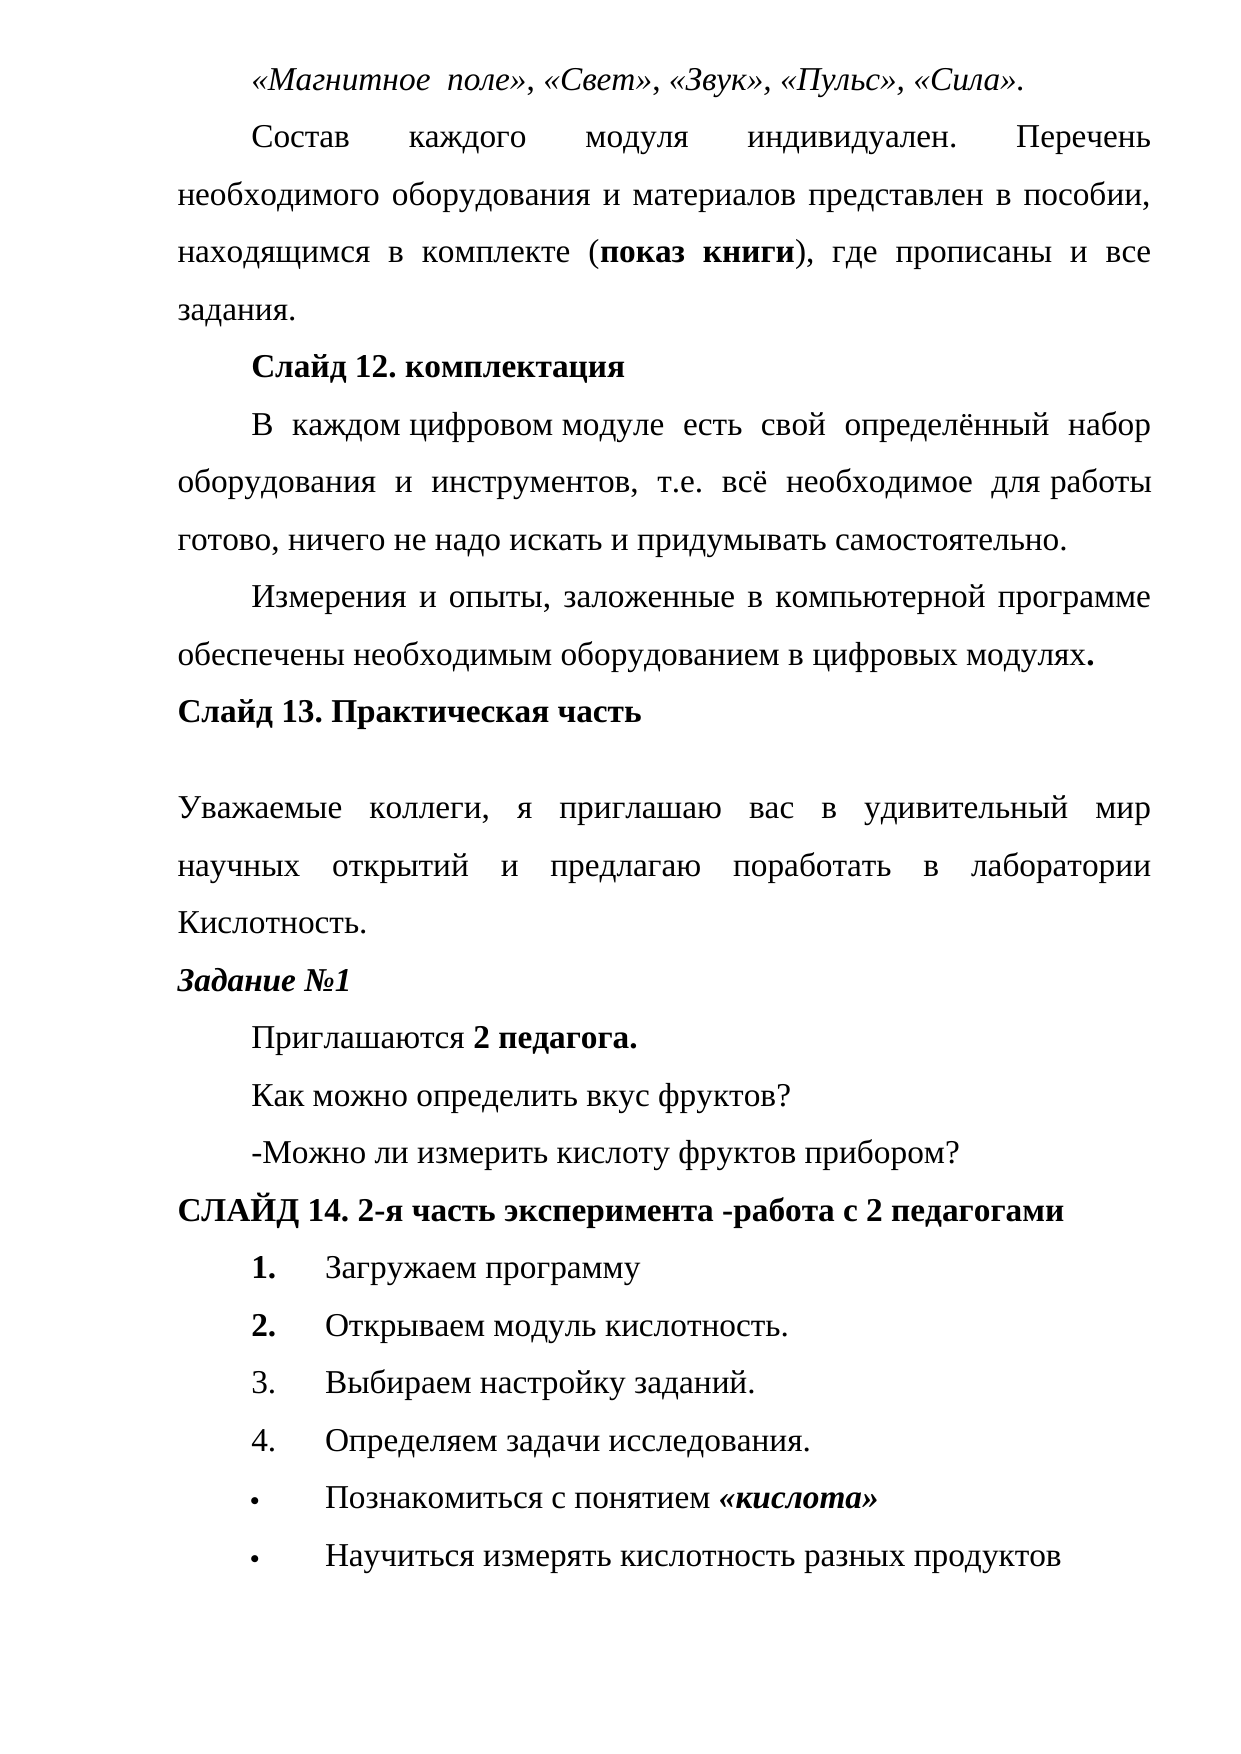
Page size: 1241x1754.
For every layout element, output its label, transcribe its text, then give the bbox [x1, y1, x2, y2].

text Уважаемые коллеги, я приглашаю вас в удивительный мир научных открытий и предлагаю поработать в лаборатории Кислотность. [177, 787, 1152, 941]
text Состав каждого модуля индивидуален. Перечень необходимого оборудования и материалов представлен в пособии, находящимся в комплекте (показ книги), где прописаны и все задания. [177, 117, 1152, 327]
text Приглашаются 2 педагога. [177, 1017, 1152, 1056]
list Научиться измерять кислотность разных продуктов [177, 1535, 1152, 1573]
text «Магнитное поле», «Свет», «Звук», «Пульс», «Сила». [177, 59, 1152, 97]
text Задание №1 [177, 960, 1152, 998]
text Измерения и опыты, заложенные в компьютерной программе обеспечены необходимым оборудованием в цифровых модулях. [177, 577, 1152, 672]
text Как можно определить вкус фруктов? [177, 1075, 1152, 1113]
list Определяем задачи исследования. [177, 1420, 1152, 1458]
list Познакомиться с понятием «кислота» [177, 1477, 1152, 1516]
text СЛАЙД 14. 2-я часть эксперимента -работа с 2 педагогами [177, 1190, 1152, 1228]
text -Можно ли измерить кислоту фруктов прибором? [177, 1132, 1152, 1171]
text Слайд 13. Практическая часть [177, 692, 1152, 730]
text В каждом цифровом модуле есть свой определённый набор оборудования и инструментов, т.е. всё необходимое для работы готово, ничего не надо искать и придумывать самостоятельно. [177, 404, 1152, 557]
list Открываем модуль кислотность. [177, 1305, 1152, 1343]
list Выбираем настройку заданий. [177, 1362, 1152, 1401]
text Слайд 12. комплектация [177, 347, 1152, 385]
list Загружаем программу [177, 1247, 1152, 1286]
